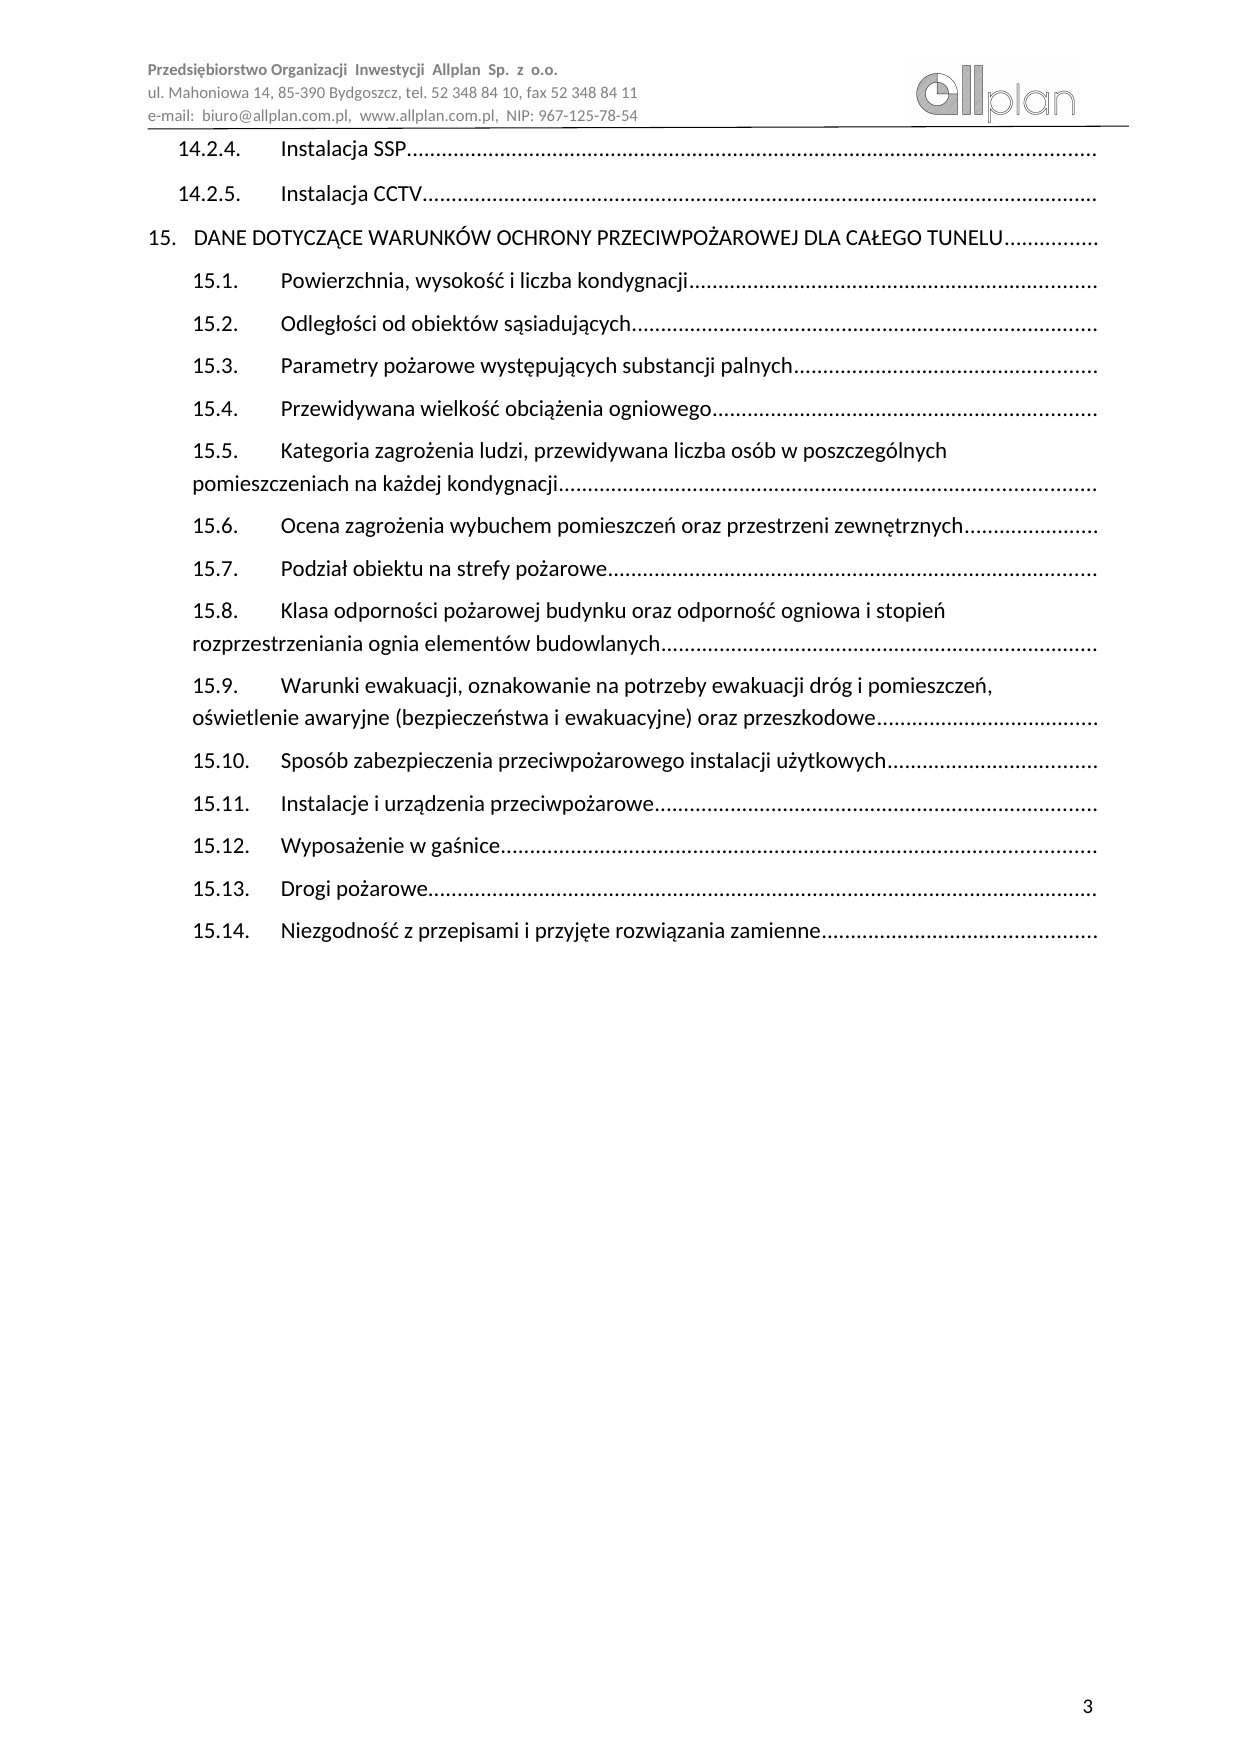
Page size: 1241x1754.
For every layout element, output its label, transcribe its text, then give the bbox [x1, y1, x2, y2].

text 15.13. Drogi pożarowe 30 [192, 874, 1093, 902]
text 15.10. Sposób zabezpieczenia przeciwpożarowego instalacji użytkowych 29 [192, 746, 1093, 774]
text 15.7. Podział obiektu na strefy pożarowe 27 [192, 554, 1093, 582]
picture [908, 59, 1080, 126]
text 15.11. Instalacje i urządzenia przeciwpożarowe 29 [192, 789, 1093, 817]
text 15. DANE DOTYCZĄCE WARUNKÓW OCHRONY PRZECIWPOŻAROWEJ DLA CAŁEGO TUNELU 27 [148, 223, 1093, 251]
text 15.12. Wyposażenie w gaśnice 29 [192, 831, 1093, 859]
text 15.14. Niezgodność z przepisami i przyjęte rozwiązania zamienne 30 [192, 916, 1093, 944]
text 15.5. Kategoria zagrożenia ludzi, przewidywana liczba osób w poszczególnych pomieszczeniach na każdej kondygnacji 27 [192, 436, 1093, 497]
text 14.2.5. Instalacja CCTV 26 [177, 179, 1093, 207]
text 15.6. Ocena zagrożenia wybuchem pomieszczeń oraz przestrzeni zewnętrznych 27 [192, 511, 1093, 539]
text 15.4. Przewidywana wielkość obciążenia ogniowego 27 [192, 394, 1093, 422]
text 14.2.4. Instalacja SSP 24 [177, 134, 1093, 162]
text 15.1. Powierzchnia, wysokość i liczba kondygnacji 27 [192, 266, 1093, 294]
text 15.2. Odległości od obiektów sąsiadujących 27 [192, 309, 1093, 337]
text 15.8. Klasa odporności pożarowej budynku oraz odporność ogniowa i stopień rozprzestrzeniania ognia elementów budowlanych 28 [192, 596, 1093, 657]
text 15.9. Warunki ewakuacji, oznakowanie na potrzeby ewakuacji dróg i pomieszczeń, oświetlenie awaryjne (bezpieczeństwa i ewakuacyjne) oraz przeszkodowe 28 [192, 671, 1093, 731]
text 15.3. Parametry pożarowe występujących substancji palnych 27 [192, 351, 1093, 379]
